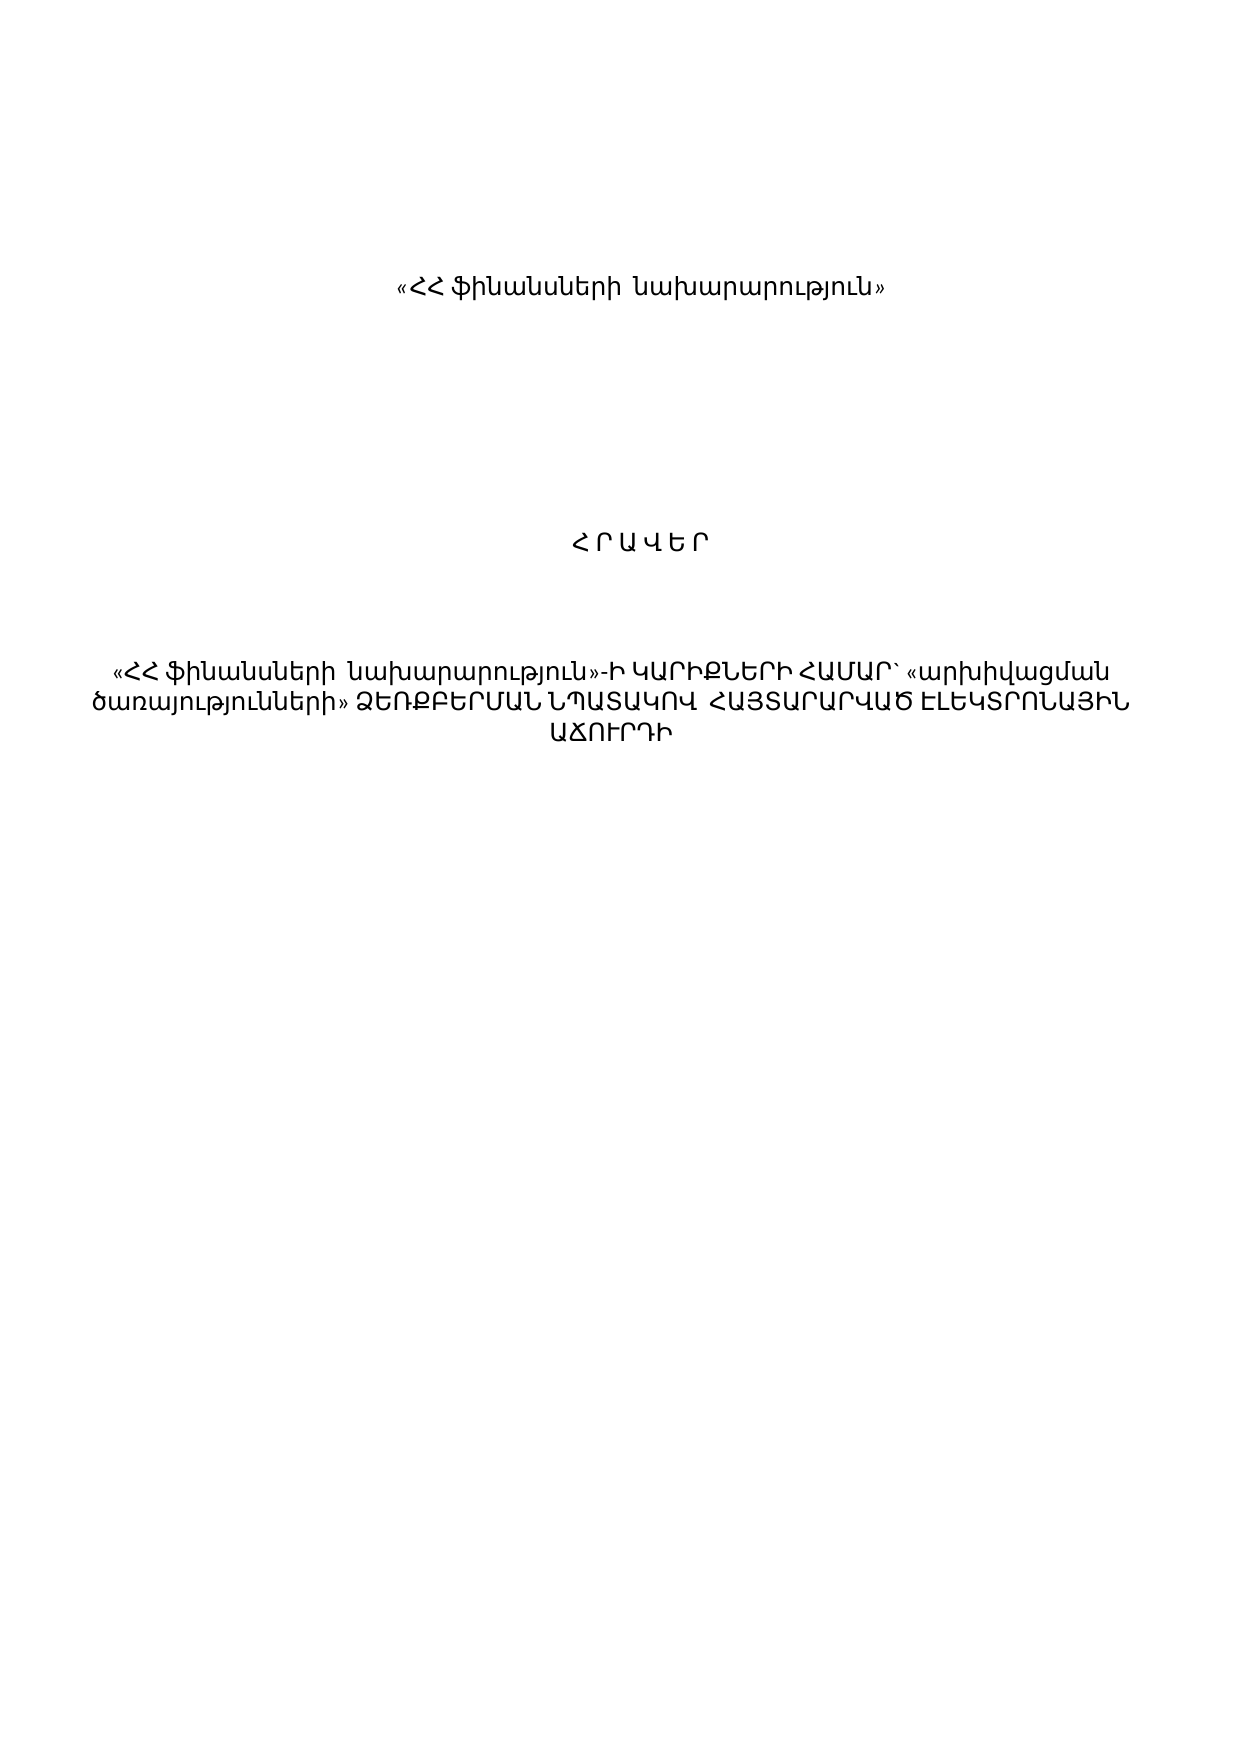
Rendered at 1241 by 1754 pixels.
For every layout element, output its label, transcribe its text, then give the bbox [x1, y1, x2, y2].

text «ՀՀ ֆինանսների նախարարություն»-Ի ԿԱՐԻՔՆԵՐԻ ՀԱՄԱՐ` «արխիվացման ծառայությունների» ՁԵՌՔԲԵՐՄԱՆ ՆՊԱՏԱԿՈՎ ՀԱՅՏԱՐԱՐՎԱԾ ԷԼԵԿՏՐՈՆԱՅԻՆ ԱՃՈՒՐԴԻ [69, 656, 1152, 748]
text Հ Ր Ա Վ Ե Ր [69, 527, 1152, 557]
text « ՀՀ ֆինանսների նախարարություն» [69, 271, 1152, 301]
